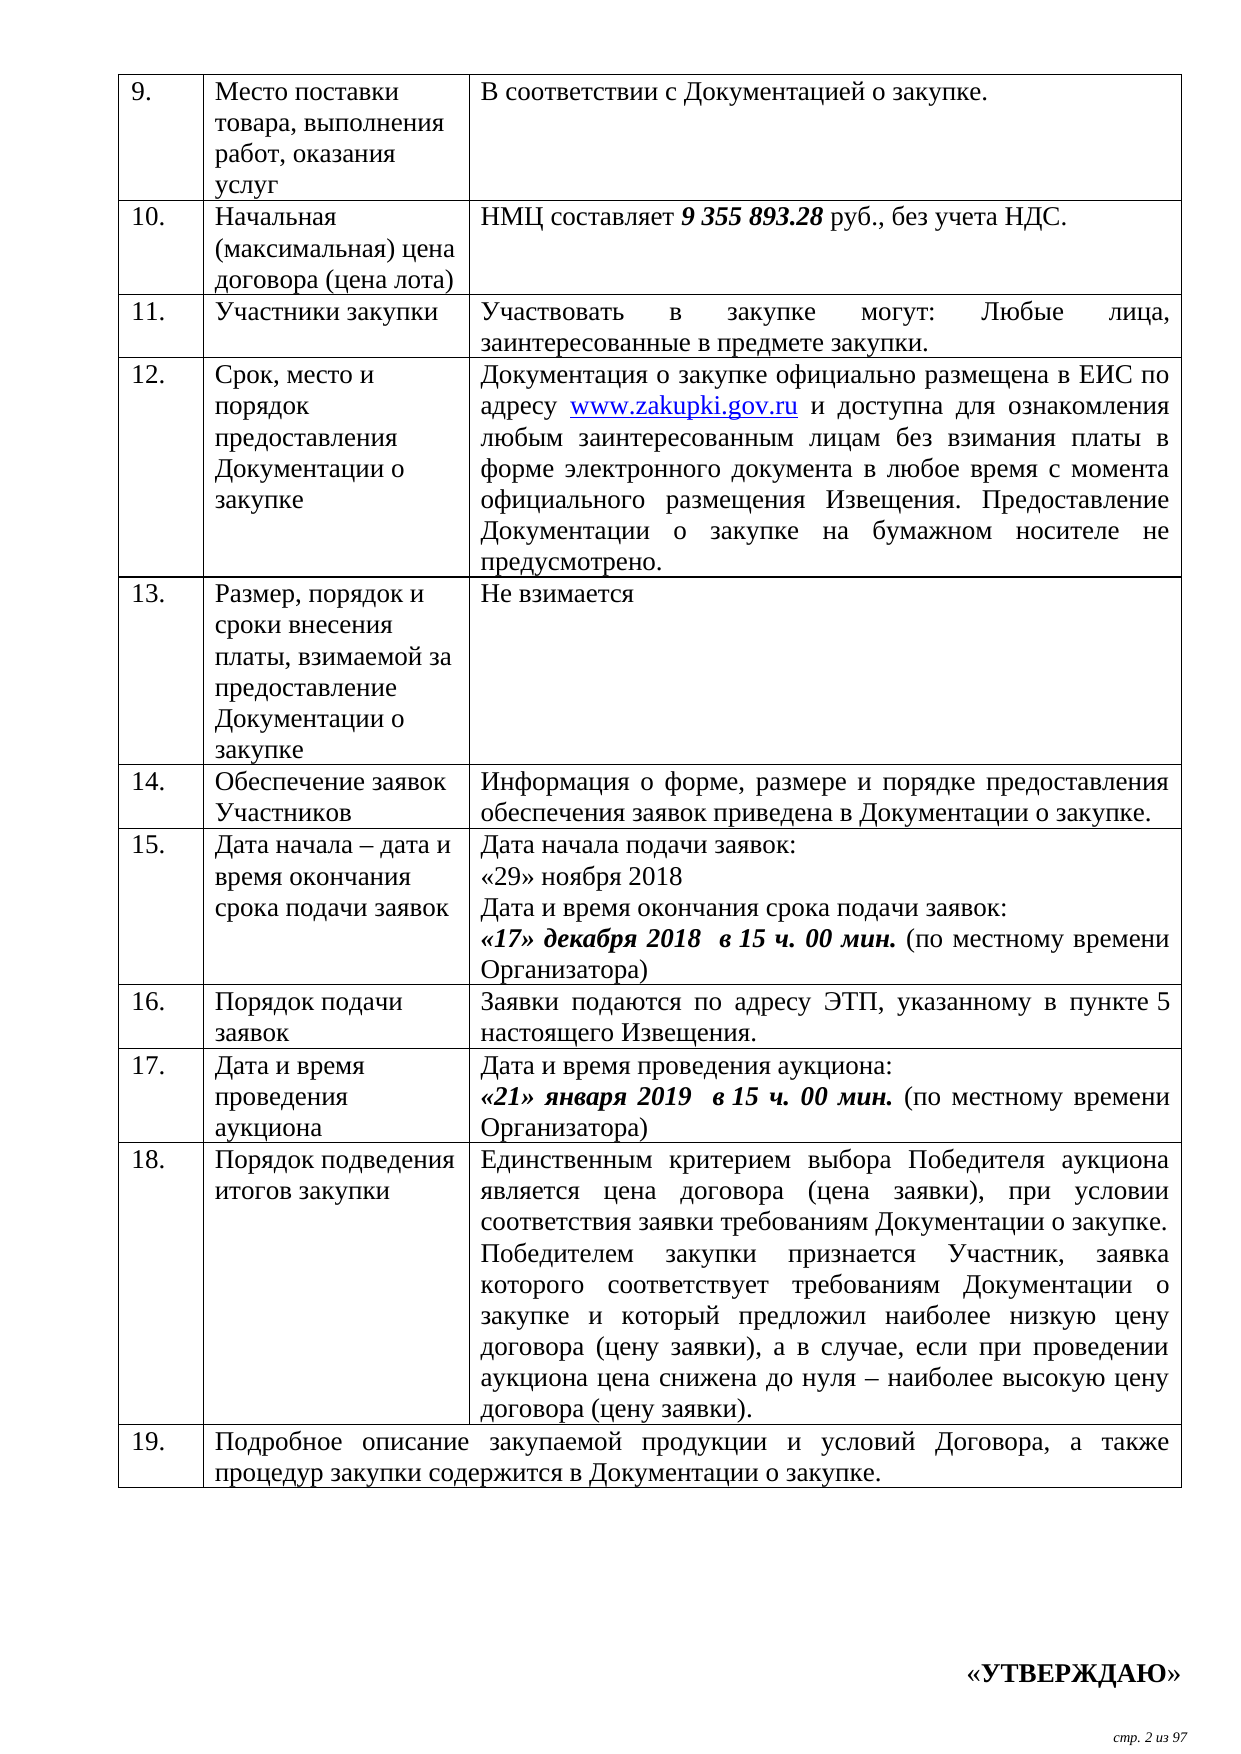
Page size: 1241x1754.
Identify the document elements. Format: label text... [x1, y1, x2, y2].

table_cell НМЦ составляет 9 355 893.28 руб., без учета НДС. [470, 201, 1181, 294]
table_cell [119, 578, 203, 764]
table_cell [119, 1425, 203, 1487]
table_cell [119, 358, 203, 576]
table_cell Дата и время проведения аукциона [204, 1049, 469, 1142]
table_cell Информация о форме, размере и порядке предоставления обеспечения заявок приведена в Документации о закупке. [470, 765, 1181, 828]
table_cell [119, 1143, 203, 1423]
table_cell Срок, место и порядок предоставления Документации о закупке [204, 358, 469, 576]
table_cell [119, 75, 203, 199]
table_cell Документация о закупке официально размещена в ЕИС по адресу www.zakupki.gov.ru и доступна для ознакомления любым заинтересованным лицам без взимания платы в форме электронного документа в любое время с момента официального размещения Извещения. Предоставление Документации о закупке на бумажном носителе не предусмотрено. [470, 358, 1181, 576]
table_cell Начальная (максимальная) цена договора (цена лота) [204, 201, 469, 294]
text «УТВЕРЖДАЮ» [604, 1656, 1181, 1689]
table_cell Обеспечение заявок Участников [204, 765, 469, 828]
table_cell [119, 201, 203, 294]
table_cell Место поставки товара, выполнения работ, оказания услуг [204, 75, 469, 199]
table_cell Порядок подведения итогов закупки [204, 1143, 469, 1423]
table_cell Участвовать в закупке могут: Любые лица, заинтересованные в предмете закупки. [470, 295, 1181, 357]
table_cell Размер, порядок и сроки внесения платы, взимаемой за предоставление Документации о закупке [204, 578, 469, 764]
table_cell Заявки подаются по адресу ЭТП, указанному в пункте 5 настоящего Извещения. [470, 985, 1181, 1048]
table_cell [119, 765, 203, 828]
table_cell Порядок подачи заявок [204, 985, 469, 1048]
table_cell Дата начала подачи заявок: «29» ноября 2018 Дата и время окончания срока подачи заявок: «17» декабря 2018 в 15 ч. 00 мин. (по местному времени Организатора) [470, 829, 1181, 984]
table_cell Дата и время проведения аукциона: «21» января 2019 в 15 ч. 00 мин. (по местному времени Организатора) [470, 1049, 1181, 1142]
table_cell Дата начала – дата и время окончания срока подачи заявок [204, 829, 469, 984]
table_cell [119, 295, 203, 357]
table_cell Подробное описание закупаемой продукции и условий Договора, а также процедур закупки содержится в Документации о закупке. [204, 1425, 1181, 1487]
table_cell [119, 1049, 203, 1142]
table_cell [119, 829, 203, 984]
table_cell Не взимается [470, 578, 1181, 764]
table_cell Единственным критерием выбора Победителя аукциона является цена договора (цена заявки), при условии соответствия заявки требованиям Документации о закупке. Победителем закупки признается Участник, заявка которого соответствует требованиям Документации о закупке и который предложил наиболее низкую цену договора (цену заявки), а в случае, если при проведении аукциона цена снижена до нуля – наиболее высокую цену договора (цену заявки). [470, 1143, 1181, 1423]
table_cell Участники закупки [204, 295, 469, 357]
table_cell [119, 985, 203, 1048]
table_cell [470, 75, 1181, 199]
